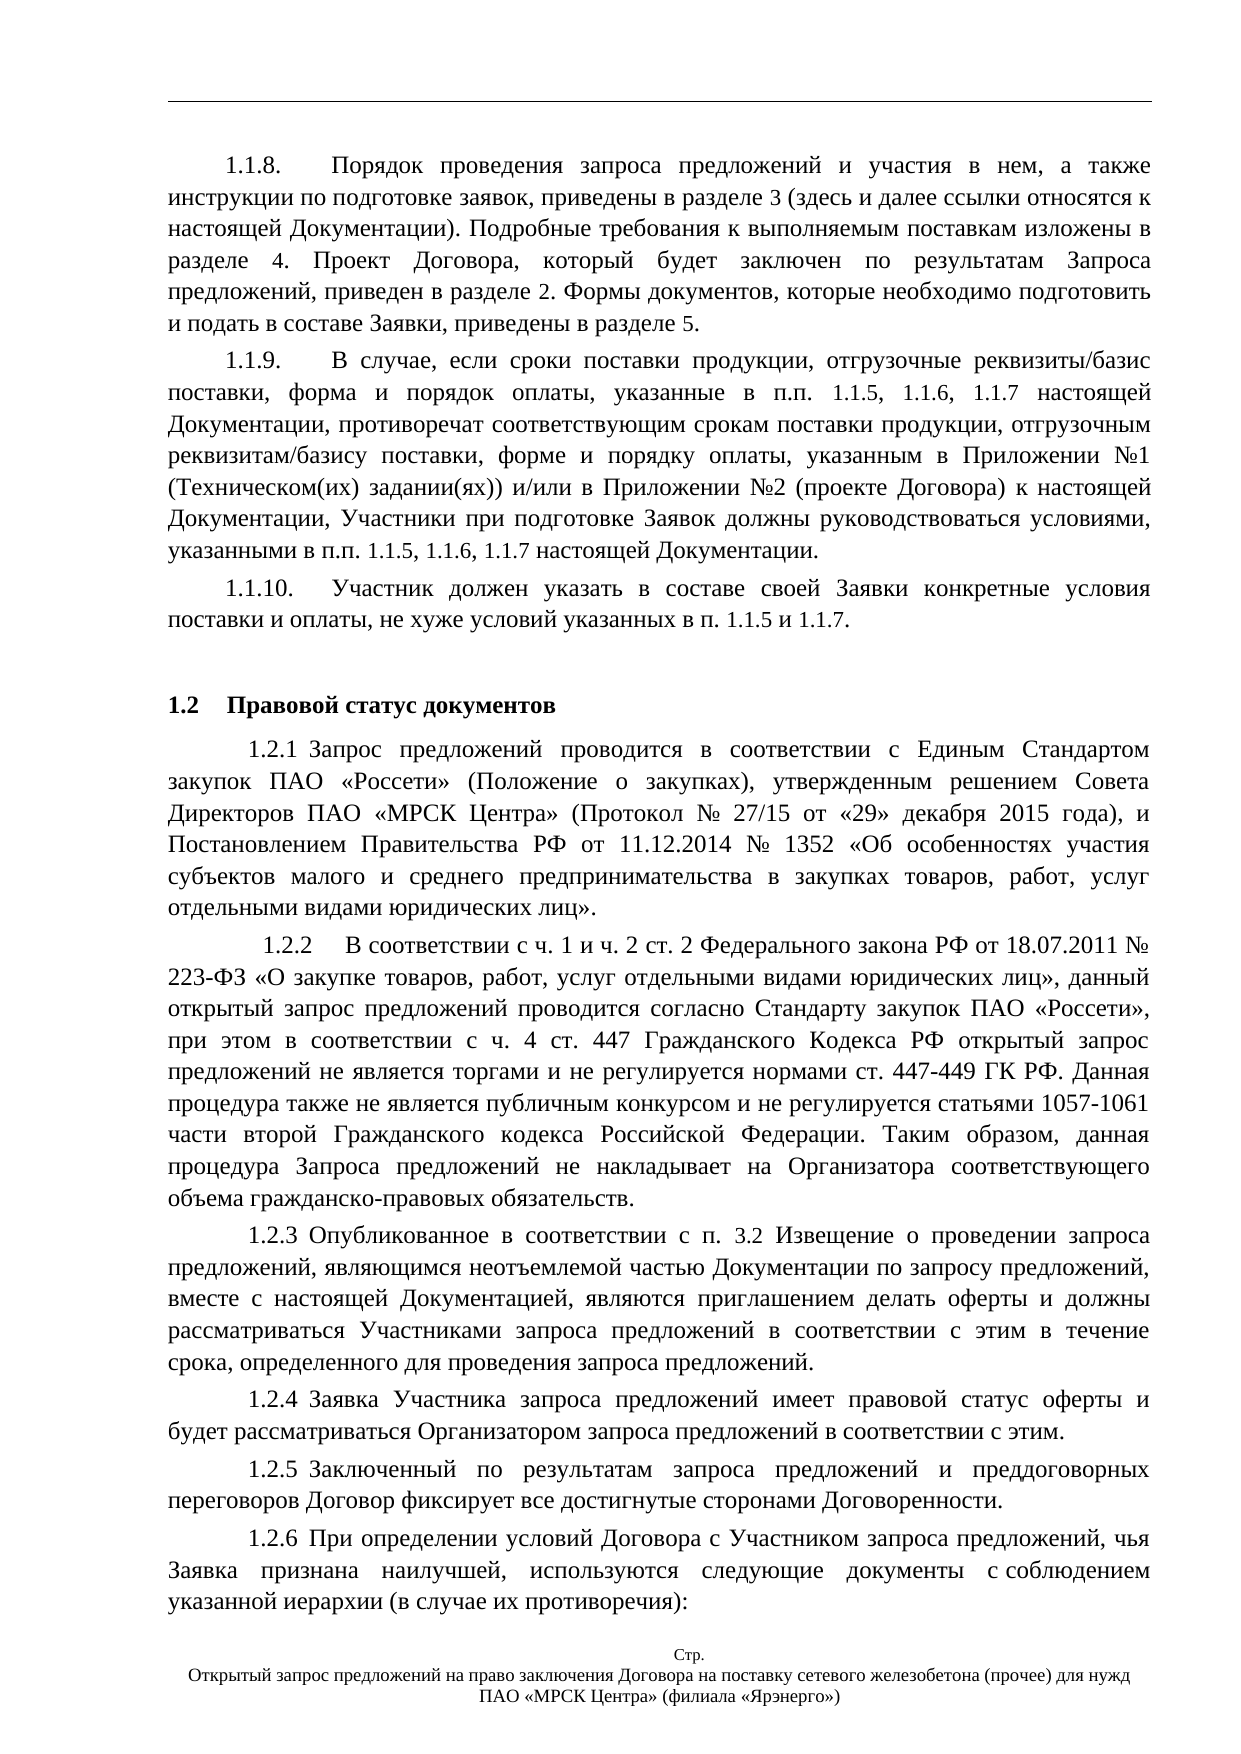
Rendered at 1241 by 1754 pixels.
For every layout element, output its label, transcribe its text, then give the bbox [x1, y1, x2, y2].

list Опубликованное в соответствии с п. 3.2 Извещение о проведении запроса предложений, являющимся неотъемлемой частью Документации по запросу предложений, вместе с настоящей Документацией, являются приглашением делать оферты и должны рассматриваться Участниками запроса предложений в соответствии с этим в течение срока, определенного для проведения запроса предложений. [168, 1220, 1150, 1375]
list Порядок проведения запроса предложений и участия в нем, а также инструкции по подготовке заявок, приведены в разделе 3 (здесь и далее ссылки относятся к настоящей Документации). Подробные требования к выполняемым поставкам изложены в разделе 4. Проект Договора, который будет заключен по результатам Запроса предложений, приведен в разделе 2. Формы документов, которые необходимо подготовить и подать в составе Заявки, приведены в разделе 5. [168, 150, 1152, 337]
list В случае, если сроки поставки продукции, отгрузочные реквизиты/базис поставки, форма и порядок оплаты, указанные в п.п. 1.1.5, 1.1.6, 1.1.7 настоящей Документации, противоречат соответствующим срокам поставки продукции, отгрузочным реквизитам/базису поставки, форме и порядку оплаты, указанным в Приложении №1 (Техническом(их) задании(ях)) и/или в Приложении №2 (проекте Договора) к настоящей Документации, Участники при подготовке Заявок должны руководствоваться условиями, указанными в п.п. 1.1.5, 1.1.6, 1.1.7 настоящей Документации. [168, 346, 1152, 564]
list Заключенный по результатам запроса предложений и преддоговорных переговоров Договор фиксирует все достигнутые сторонами Договоренности. [168, 1454, 1150, 1514]
list Запрос предложений проводится в соответствии с Единым Стандартом закупок ПАО «Россети» (Положение о закупках), утвержденным решением Совета Директоров ПАО «МРСК Центра» (Протокол № 27/15 от «29» декабря 2015 года), и Постановлением Правительства РФ от 11.12.2014 № 1352 «Об особенностях участия субъектов малого и среднего предпринимательства в закупках товаров, работ, услуг отдельными видами юридических лиц». [168, 734, 1150, 921]
subtitle Правовой статус документов [168, 690, 1152, 719]
list Участник должен указать в составе своей Заявки конкретные условия поставки и оплаты, не хуже условий указанных в п. 1.1.5 и 1.1.7. [168, 573, 1152, 633]
list Заявка Участника запроса предложений имеет правовой статус оферты и будет рассматриваться Организатором запроса предложений в соответствии с этим. [168, 1384, 1150, 1445]
list В соответствии с ч. 1 и ч. 2 ст. 2 Федерального закона РФ от 18.07.2011 № 223-ФЗ «О закупке товаров, работ, услуг отдельными видами юридических лиц», данный открытый запрос предложений проводится согласно Стандарту закупок ПАО «Россети», при этом в соответствии с ч. 4 ст. 447 Гражданского Кодекса РФ открытый запрос предложений не является торгами и не регулируется нормами ст. 447-449 ГК РФ. Данная процедура также не является публичным конкурсом и не регулируется статьями 1057-1061 части второй Гражданского кодекса Российской Федерации. Таким образом, данная процедура Запроса предложений не накладывает на Организатора соответствующего объема гражданско-правовых обязательств. [168, 930, 1150, 1211]
list При определении условий Договора с Участником запроса предложений, чья Заявка признана наилучшей, используются следующие документы с соблюдением указанной иерархии (в случае их противоречия): [168, 1523, 1150, 1615]
